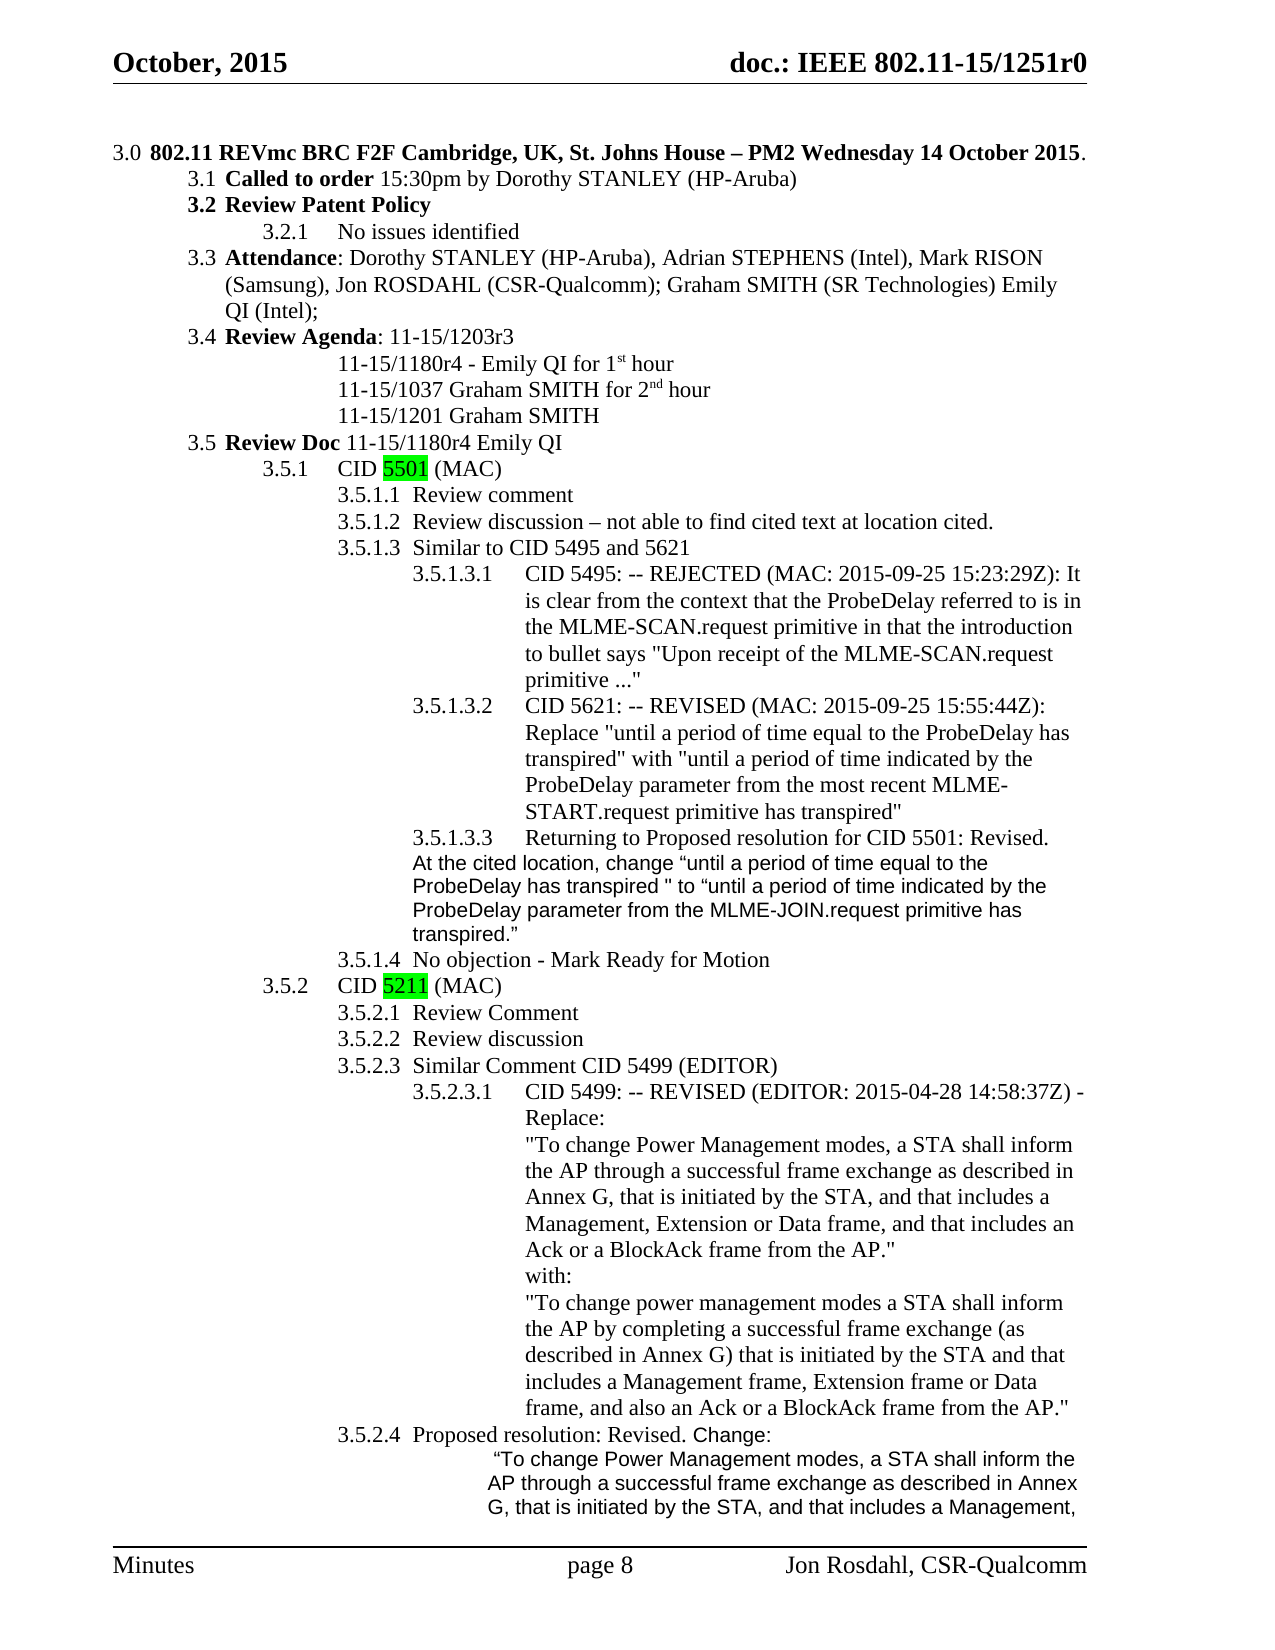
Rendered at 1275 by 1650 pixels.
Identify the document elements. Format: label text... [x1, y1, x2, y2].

list Review Agenda: 11-15/1203r3 [187, 323, 1087, 350]
list CID 5211 (MAC) [428, 973, 1087, 999]
list Review Doc 11-15/1180r4 Emily QI [187, 429, 1087, 455]
list Review Comment [337, 999, 1087, 1025]
list Similar Comment CID 5499 (EDITOR) [337, 1052, 1087, 1078]
list CID 5501 (MAC) [262, 455, 383, 481]
list 802.11 REVmc BRC F2F Cambridge, UK, St. Johns House – PM2 Wednesday 14 October 2015. [112, 139, 1087, 165]
list Similar to CID 5495 and 5621 [337, 534, 1087, 561]
list CID 5621: -- REVISED (MAC: 2015-09-25 15:55:44Z): Replace "until a period of time equal to the ProbeDelay has transpired" with "until a period of time indicated by the ProbeDelay parameter from the most recent MLME-START.request primitive has transpired" [412, 692, 1087, 824]
text with: [525, 1262, 1087, 1289]
list Review Patent Policy [187, 192, 1087, 218]
list CID 5211 (MAC) [262, 973, 383, 999]
list Attendance: Dorothy STANLEY (HP-Aruba), Adrian STEPHENS (Intel), Mark RISON (Samsung), Jon ROSDAHL (CSR-Qualcomm); Graham SMITH (SR Technologies) Emily QI (Intel); [187, 244, 1087, 323]
list Called to order 15:30pm by Dorothy STANLEY (HP-Aruba) [187, 165, 1087, 192]
list No issues identified [262, 218, 1087, 244]
list Returning to Proposed resolution for CID 5501: Revised. [412, 824, 1087, 850]
list Review comment [337, 481, 1087, 508]
list No objection - Mark Ready for Motion [337, 946, 1087, 973]
list Review discussion – not able to find cited text at location cited. [337, 508, 1087, 534]
list Review discussion [337, 1025, 1087, 1052]
list CID 5499: -- REVISED (EDITOR: 2015-04-28 14:58:37Z) - Replace: [412, 1078, 1087, 1131]
list Proposed resolution: Revised. Change: [337, 1421, 1087, 1447]
text 11-15/1037 Graham SMITH for 2nd hour [337, 376, 1087, 402]
text 11-15/1180r4 - Emily QI for 1st hour [337, 350, 1087, 376]
list CID 5501 (MAC) [428, 455, 1087, 481]
list CID 5495: -- REJECTED (MAC: 2015-09-25 15:23:29Z): It is clear from the context that the ProbeDelay referred to is in the MLME-SCAN.request primitive in that the introduction to bullet says "Upon receipt of the MLME-SCAN.request primitive ..." [412, 561, 1087, 692]
text "To change power management modes a STA shall inform the AP by completing a successful frame exchange (as described in Annex G) that is initiated by the STA and that includes a Management frame, Extension frame or Data frame, and also an Ack or a BlockAck frame from the AP." [525, 1289, 1087, 1421]
text 11-15/1201 Graham SMITH [337, 402, 1087, 429]
text At the cited location, change “until a period of time equal to the ProbeDelay has transpired " to “until a period of time indicated by the ProbeDelay parameter from the MLME-JOIN.request primitive has transpired.” [412, 850, 1087, 946]
